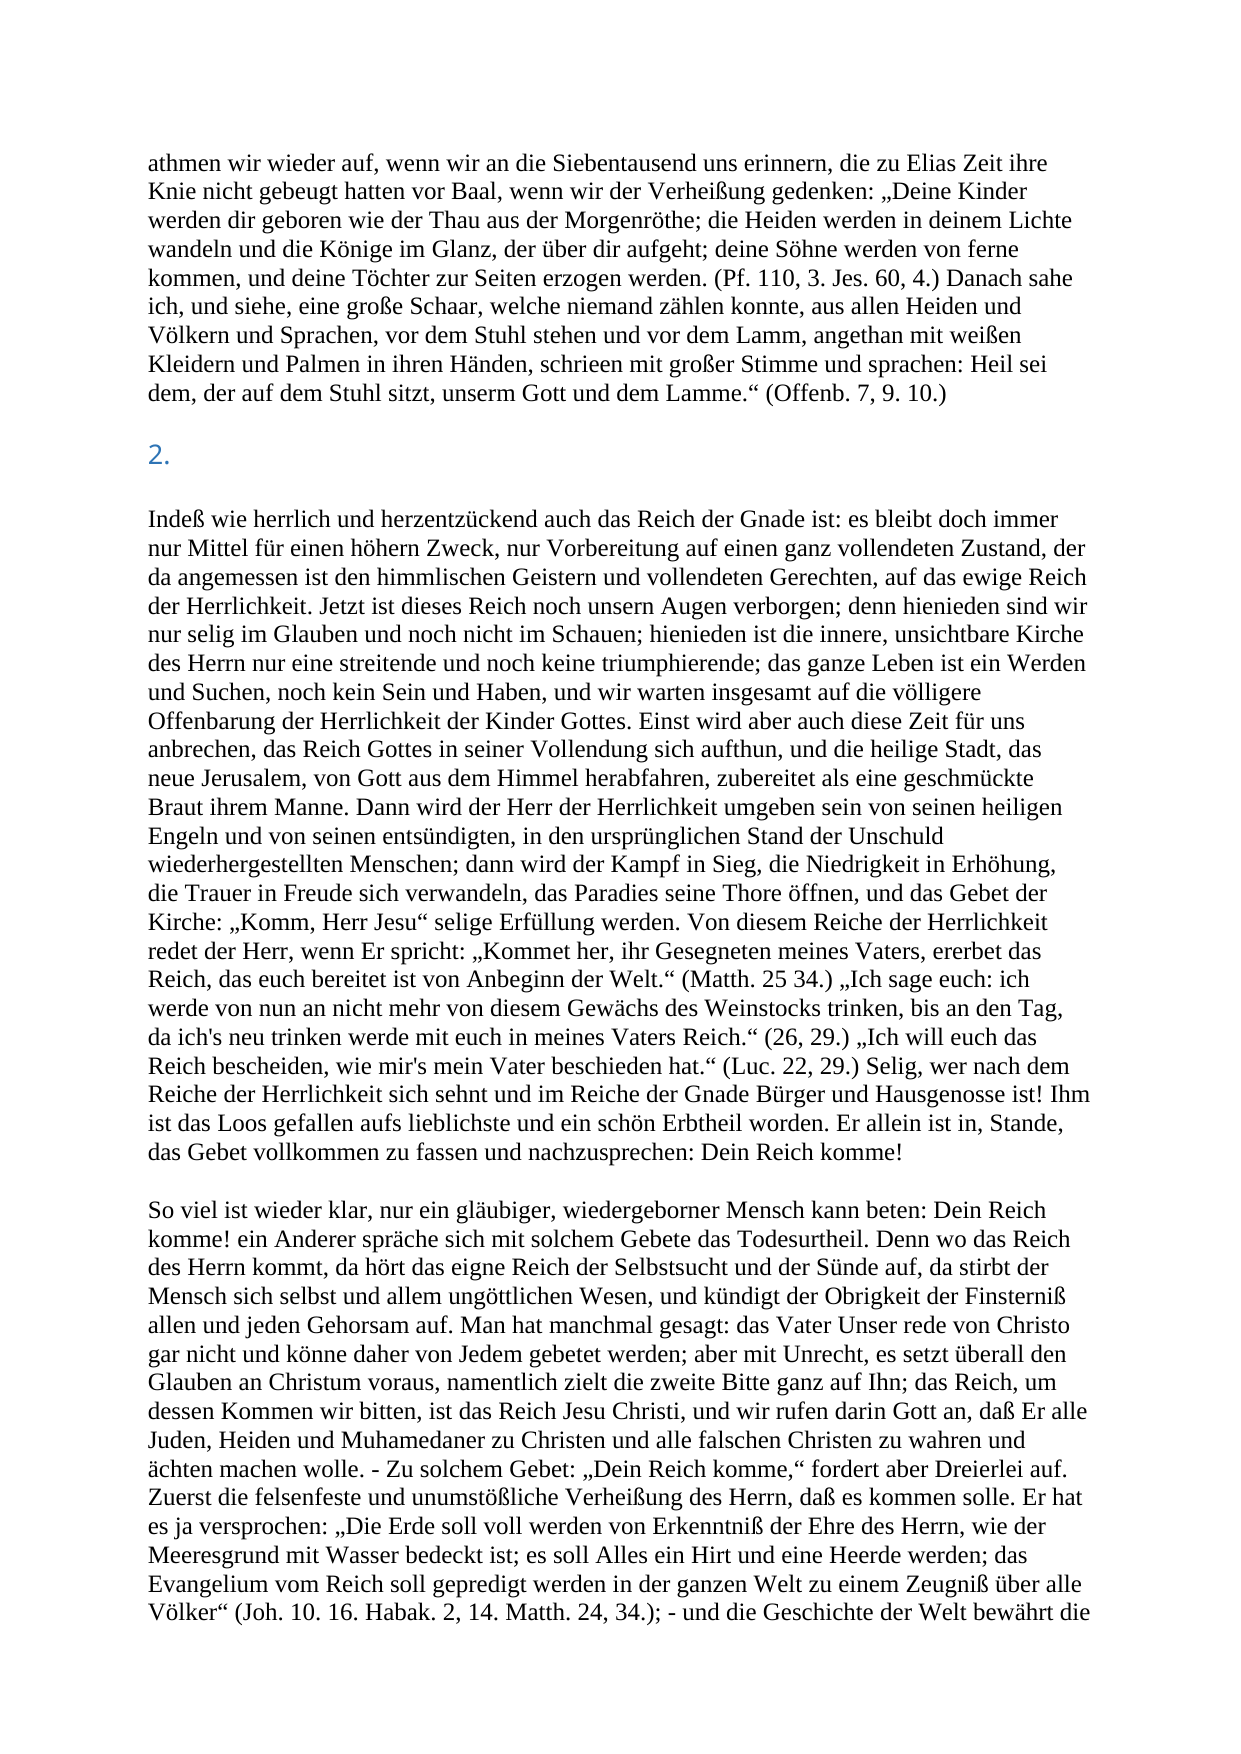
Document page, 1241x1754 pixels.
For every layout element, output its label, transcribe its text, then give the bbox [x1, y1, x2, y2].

subtitle 2. [148, 436, 1093, 472]
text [148, 1195, 1093, 1626]
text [148, 148, 1093, 406]
text Indeß wie herrlich und herzentzückend auch das Reich der Gnade ist: es bleibt doch immer nur Mittel für einen höhern Zweck, nur Vorbereitung auf einen ganz vollendeten Zustand, der da angemessen ist den himmlischen Geistern und vollendeten Gerechten, auf das ewige Reich der Herrlichkeit. Jetzt ist dieses Reich noch unsern Augen verborgen; denn hienieden sind wir nur selig im Glauben und noch nicht im Schauen; hienieden ist die innere, unsichtbare Kirche des Herrn nur eine streitende und noch keine triumphierende; das ganze Leben ist ein Werden und Suchen, noch kein Sein und Haben, und wir warten insgesamt auf die völligere Offenbarung der Herrlichkeit der Kinder Gottes. Einst wird aber auch diese Zeit für uns anbrechen, das Reich Gottes in seiner Vollendung sich aufthun, und die heilige Stadt, das neue Jerusalem, von Gott aus dem Himmel herabfahren, zubereitet als eine geschmückte Braut ihrem Manne. Dann wird der Herr der Herrlichkeit umgeben sein von seinen heiligen Engeln und von seinen entsündigten, in den ursprünglichen Stand der Unschuld wiederhergestellten Menschen; dann wird der Kampf in Sieg, die Niedrigkeit in Erhöhung, die Trauer in Freude sich verwandeln, das Paradies seine Thore öffnen, und das Gebet der Kirche: „Komm, Herr Jesu“ selige Erfüllung werden. Von diesem Reiche der Herrlichkeit redet der Herr, wenn Er spricht: „Kommet her, ihr Gesegneten meines Vaters, ererbet das Reich, das euch bereitet ist von Anbeginn der Welt.“ (Matth. 25 34.) „Ich sage euch: ich werde von nun an nicht mehr von diesem Gewächs des Weinstocks trinken, bis an den Tag, da ich's neu trinken werde mit euch in meines Vaters Reich.“ (26, 29.) „Ich will euch das Reich bescheiden, wie mir's mein Vater beschieden hat.“ (Luc. 22, 29.) Selig, wer nach dem Reiche der Herrlichkeit sich sehnt und im Reiche der Gnade Bürger und Hausgenosse ist! Ihm ist das Loos gefallen aufs lieblichste und ein schön Erbtheil worden. Er allein ist in, Stande, das Gebet vollkommen zu fassen und nachzusprechen: Dein Reich komme! [148, 504, 1093, 1166]
